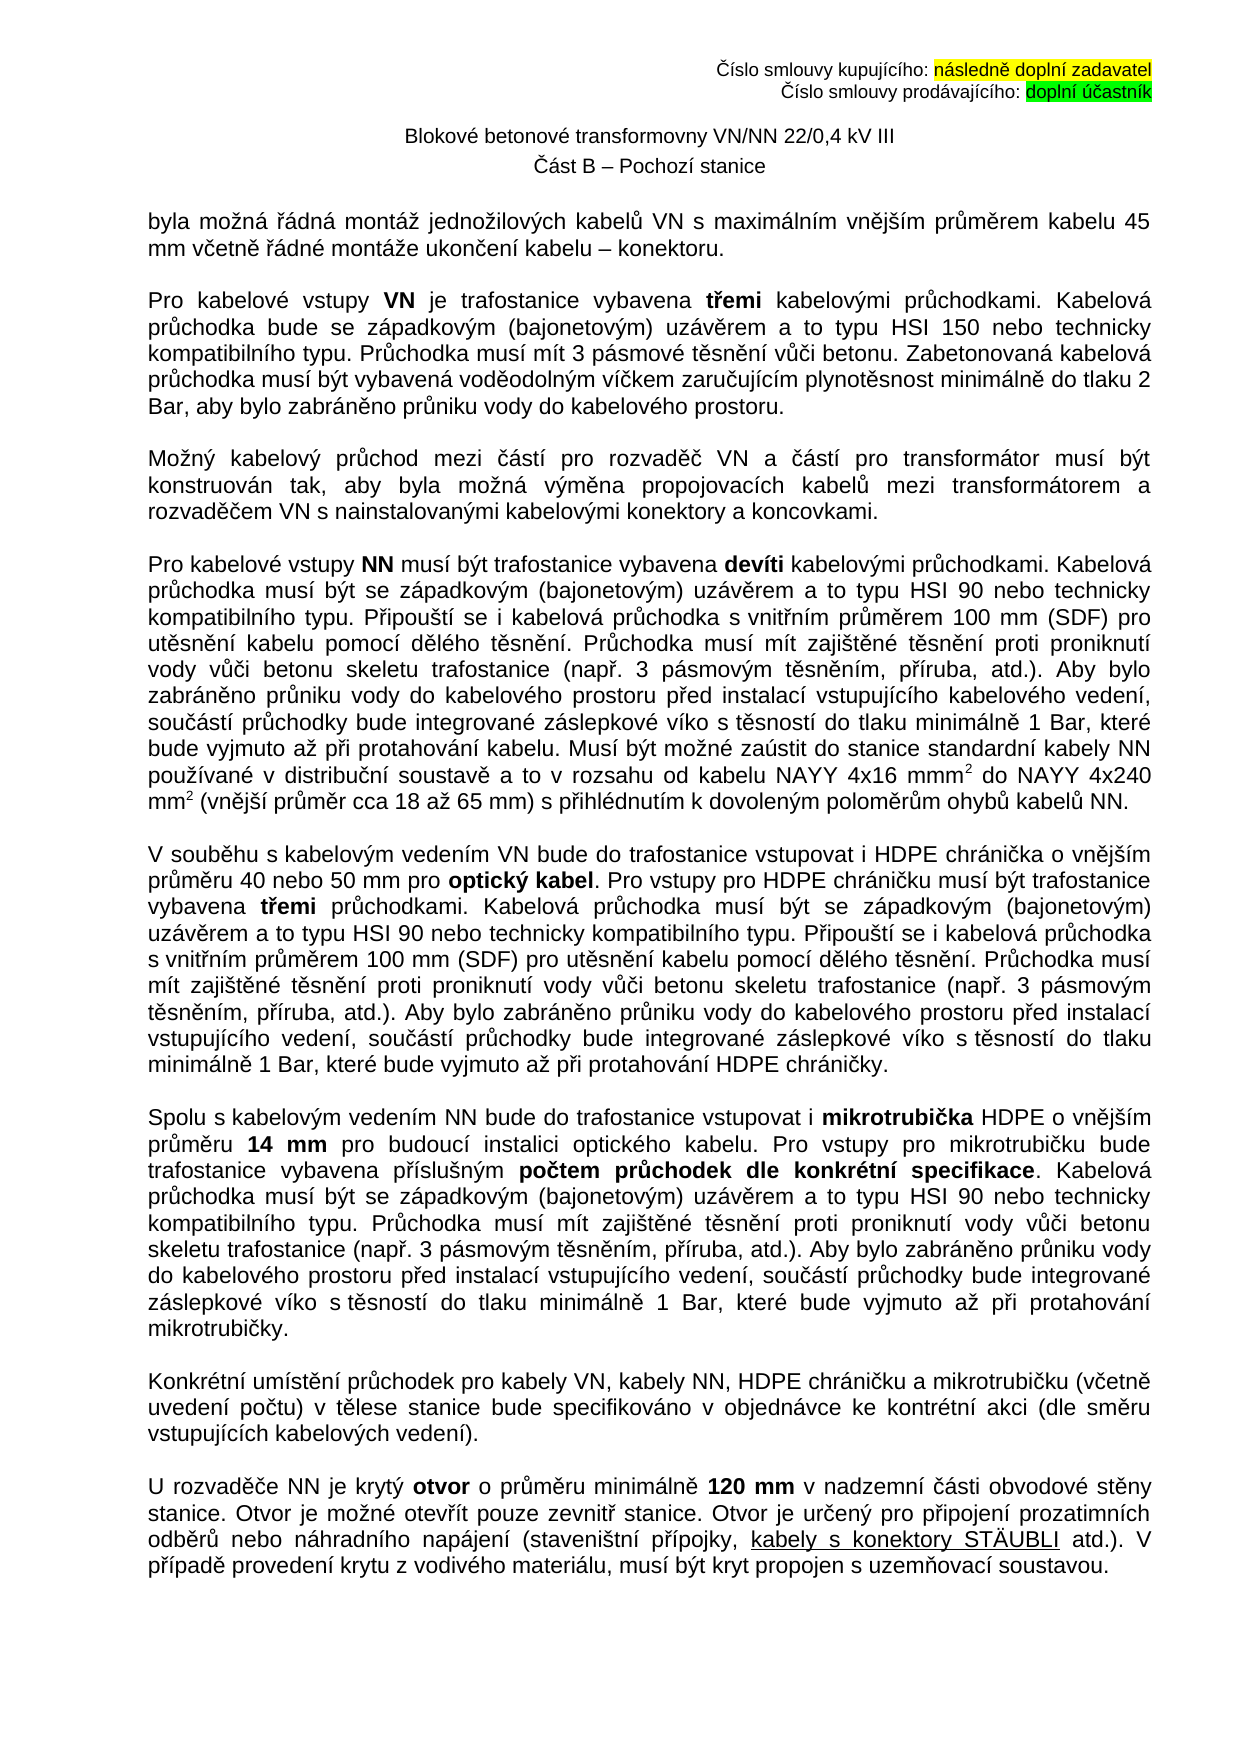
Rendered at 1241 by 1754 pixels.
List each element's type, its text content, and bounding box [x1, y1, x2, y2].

text Konkrétní umístění průchodek pro kabely VN, kabely NN, HDPE chráničku a mikrotrubičku (včetně uvedení počtu) v tělese stanice bude specifikováno v objednávce ke kontrétní akci (dle směru vstupujících kabelových vedení). [148, 1368, 1152, 1447]
text Pro kabelové vstupy VN je trafostanice vybavena třemi kabelovými průchodkami. Kabelová průchodka bude se západkovým (bajonetovým) uzávěrem a to typu HSI 150 nebo technicky kompatibilního typu. Průchodka musí mít 3 pásmové těsnění vůči betonu. Zabetonovaná kabelová průchodka musí být vybavená voděodolným víčkem zaručujícím plynotěsnost minimálně do tlaku 2 Bar, aby bylo zabráněno průniku vody do kabelového prostoru. [148, 287, 1152, 419]
text Spolu s kabelovým vedením NN bude do trafostanice vstupovat i mikrotrubička HDPE o vnějším průměru 14 mm pro budoucí instalici optického kabelu. Pro vstupy pro mikrotrubičku bude trafostanice vybavena příslušným počtem průchodek dle konkrétní specifikace. Kabelová průchodka musí být se západkovým (bajonetovým) uzávěrem a to typu HSI 90 nebo technicky kompatibilního typu. Průchodka musí mít zajištěné těsnění proti proniknutí vody vůči betonu skeletu trafostanice (např. 3 pásmovým těsněním, příruba, atd.). Aby bylo zabráněno průniku vody do kabelového prostoru před instalací vstupujícího vedení, součástí průchodky bude integrované záslepkové víko s těsností do tlaku minimálně 1 Bar, které bude vyjmuto až při protahování mikrotrubičky. [148, 1104, 1152, 1341]
text Pro kabelové vstupy NN musí být trafostanice vybavena devíti kabelovými průchodkami. Kabelová průchodka musí být se západkovým (bajonetovým) uzávěrem a to typu HSI 90 nebo technicky kompatibilního typu. Připouští se i kabelová průchodka s vnitřním průměrem 100 mm (SDF) pro utěsnění kabelu pomocí dělého těsnění. Průchodka musí mít zajištěné těsnění proti proniknutí vody vůči betonu skeletu trafostanice (např. 3 pásmovým těsněním, příruba, atd.). Aby bylo zabráněno průniku vody do kabelového prostoru před instalací vstupujícího kabelového vedení, součástí průchodky bude integrované záslepkové víko s těsností do tlaku minimálně 1 Bar, které bude vyjmuto až při protahování kabelu. Musí být možné zaústit do stanice standardní kabely NN používané v distribuční soustavě a to v rozsahu od kabelu NAYY 4x16 mmm2 do NAYY 4x240 mm2 (vnější průměr cca 18 až 65 mm) s přihlédnutím k dovoleným poloměrům ohybů kabelů NN. [148, 551, 1152, 814]
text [148, 208, 1152, 261]
text Možný kabelový průchod mezi částí pro rozvaděč VN a částí pro transformátor musí být konstruován tak, aby byla možná výměna propojovacích kabelů mezi transformátorem a rozvaděčem VN s nainstalovanými kabelovými konektory a koncovkami. [148, 445, 1152, 524]
text U rozvaděče NN je krytý otvor o průměru minimálně 120 mm v nadzemní části obvodové stěny stanice. Otvor je možné otevřít pouze zevnitř stanice. Otvor je určený pro připojení prozatimních odběrů nebo náhradního napájení (staveništní přípojky, kabely s konektory STÄUBLI atd.). V případě provedení krytu z vodivého materiálu, musí být kryt propojen s uzemňovací soustavou. [148, 1473, 1152, 1578]
text V souběhu s kabelovým vedením VN bude do trafostanice vstupovat i HDPE chránička o vnějším průměru 40 nebo 50 mm pro optický kabel. Pro vstupy pro HDPE chráničku musí být trafostanice vybavena třemi průchodkami. Kabelová průchodka musí být se západkovým (bajonetovým) uzávěrem a to typu HSI 90 nebo technicky kompatibilního typu. Připouští se i kabelová průchodka s vnitřním průměrem 100 mm (SDF) pro utěsnění kabelu pomocí dělého těsnění. Průchodka musí mít zajištěné těsnění proti proniknutí vody vůči betonu skeletu trafostanice (např. 3 pásmovým těsněním, příruba, atd.). Aby bylo zabráněno průniku vody do kabelového prostoru před instalací vstupujícího vedení, součástí průchodky bude integrované záslepkové víko s těsností do tlaku minimálně 1 Bar, které bude vyjmuto až při protahování HDPE chráničky. [148, 841, 1152, 1078]
